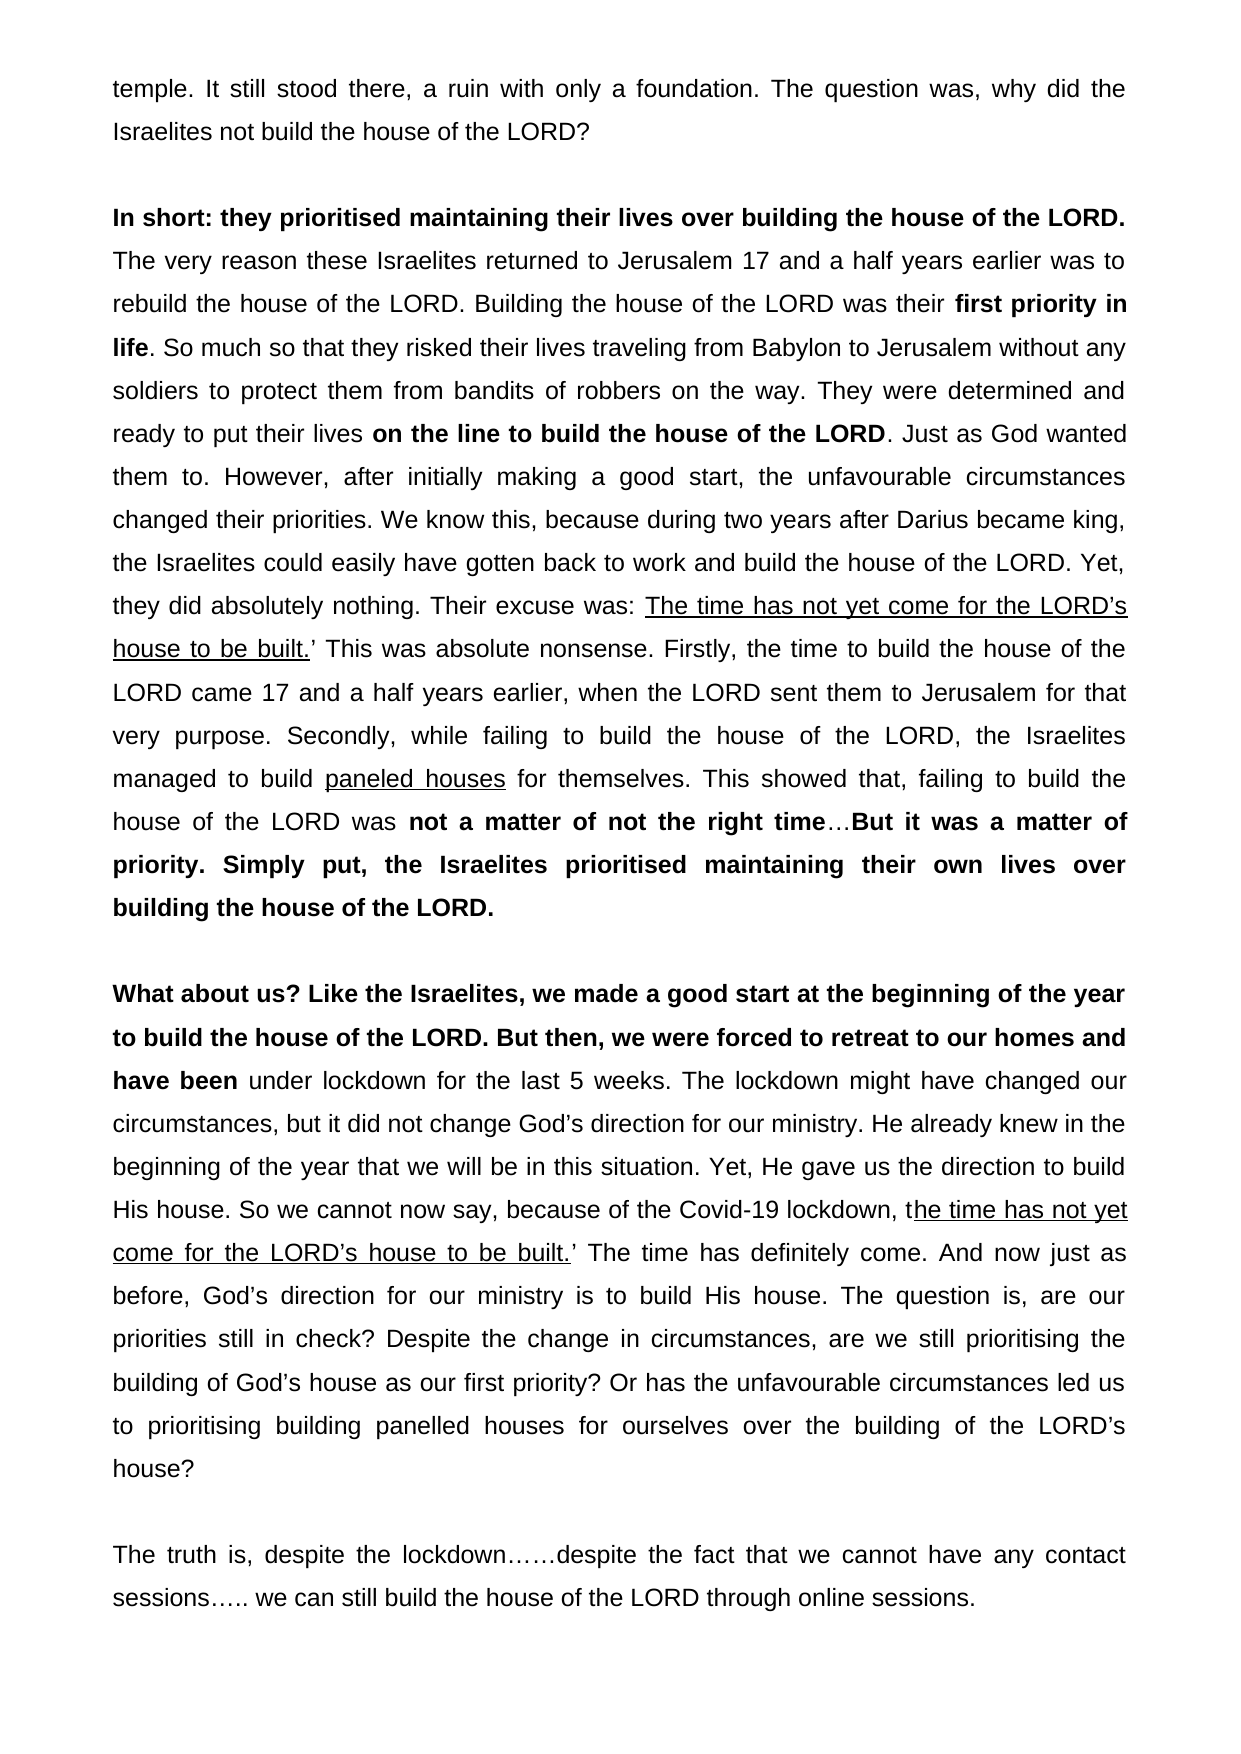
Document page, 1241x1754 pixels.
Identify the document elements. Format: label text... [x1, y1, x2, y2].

text In short: they prioritised maintaining their lives over building the house of the LORD. The very reason these Israelites returned to Jerusalem 17 and a half years earlier was to rebuild the house of the LORD. Building the house of the LORD was their first priority in life. So much so that they risked their lives traveling from Babylon to Jerusalem without any soldiers to protect them from bandits of robbers on the way. They were determined and ready to put their lives on the line to build the house of the LORD. Just as God wanted them to. However, after initially making a good start, the unfavourable circumstances changed their priorities. We know this, because during two years after Darius became king, the Israelites could easily have gotten back to work and build the house of the LORD. Yet, they did absolutely nothing. Their excuse was: The time has not yet come for the LORD’s house to be built.’ This was absolute nonsense. Firstly, the time to build the house of the LORD came 17 and a half years earlier, when the LORD sent them to Jerusalem for that very purpose. Secondly, while failing to build the house of the LORD, the Israelites managed to build paneled houses for themselves. This showed that, failing to build the house of the LORD was not a matter of not the right time…But it was a matter of priority. Simply put, the Israelites prioritised maintaining their own lives over building the house of the LORD. [112, 203, 1128, 922]
text What about us? Like the Israelites, we made a good start at the beginning of the year to build the house of the LORD. But then, we were forced to retreat to our homes and have been under lockdown for the last 5 weeks. The lockdown might have changed our circumstances, but it did not change God’s direction for our ministry. He already knew in the beginning of the year that we will be in this situation. Yet, He gave us the direction to build His house. So we cannot now say, because of the Covid-19 lockdown, the time has not yet come for the LORD’s house to be built.’ The time has definitely come. And now just as before, God’s direction for our ministry is to build His house. The question is, are our priorities still in check? Despite the change in circumstances, are we still prioritising the building of God’s house as our first priority? Or has the unfavourable circumstances led us to prioritising building panelled houses for ourselves over the building of the LORD’s house? [112, 979, 1128, 1483]
text The truth is, despite the lockdown……despite the fact that we cannot have any contact sessions….. we can still build the house of the LORD through online sessions. [112, 1540, 1128, 1612]
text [112, 74, 1128, 146]
